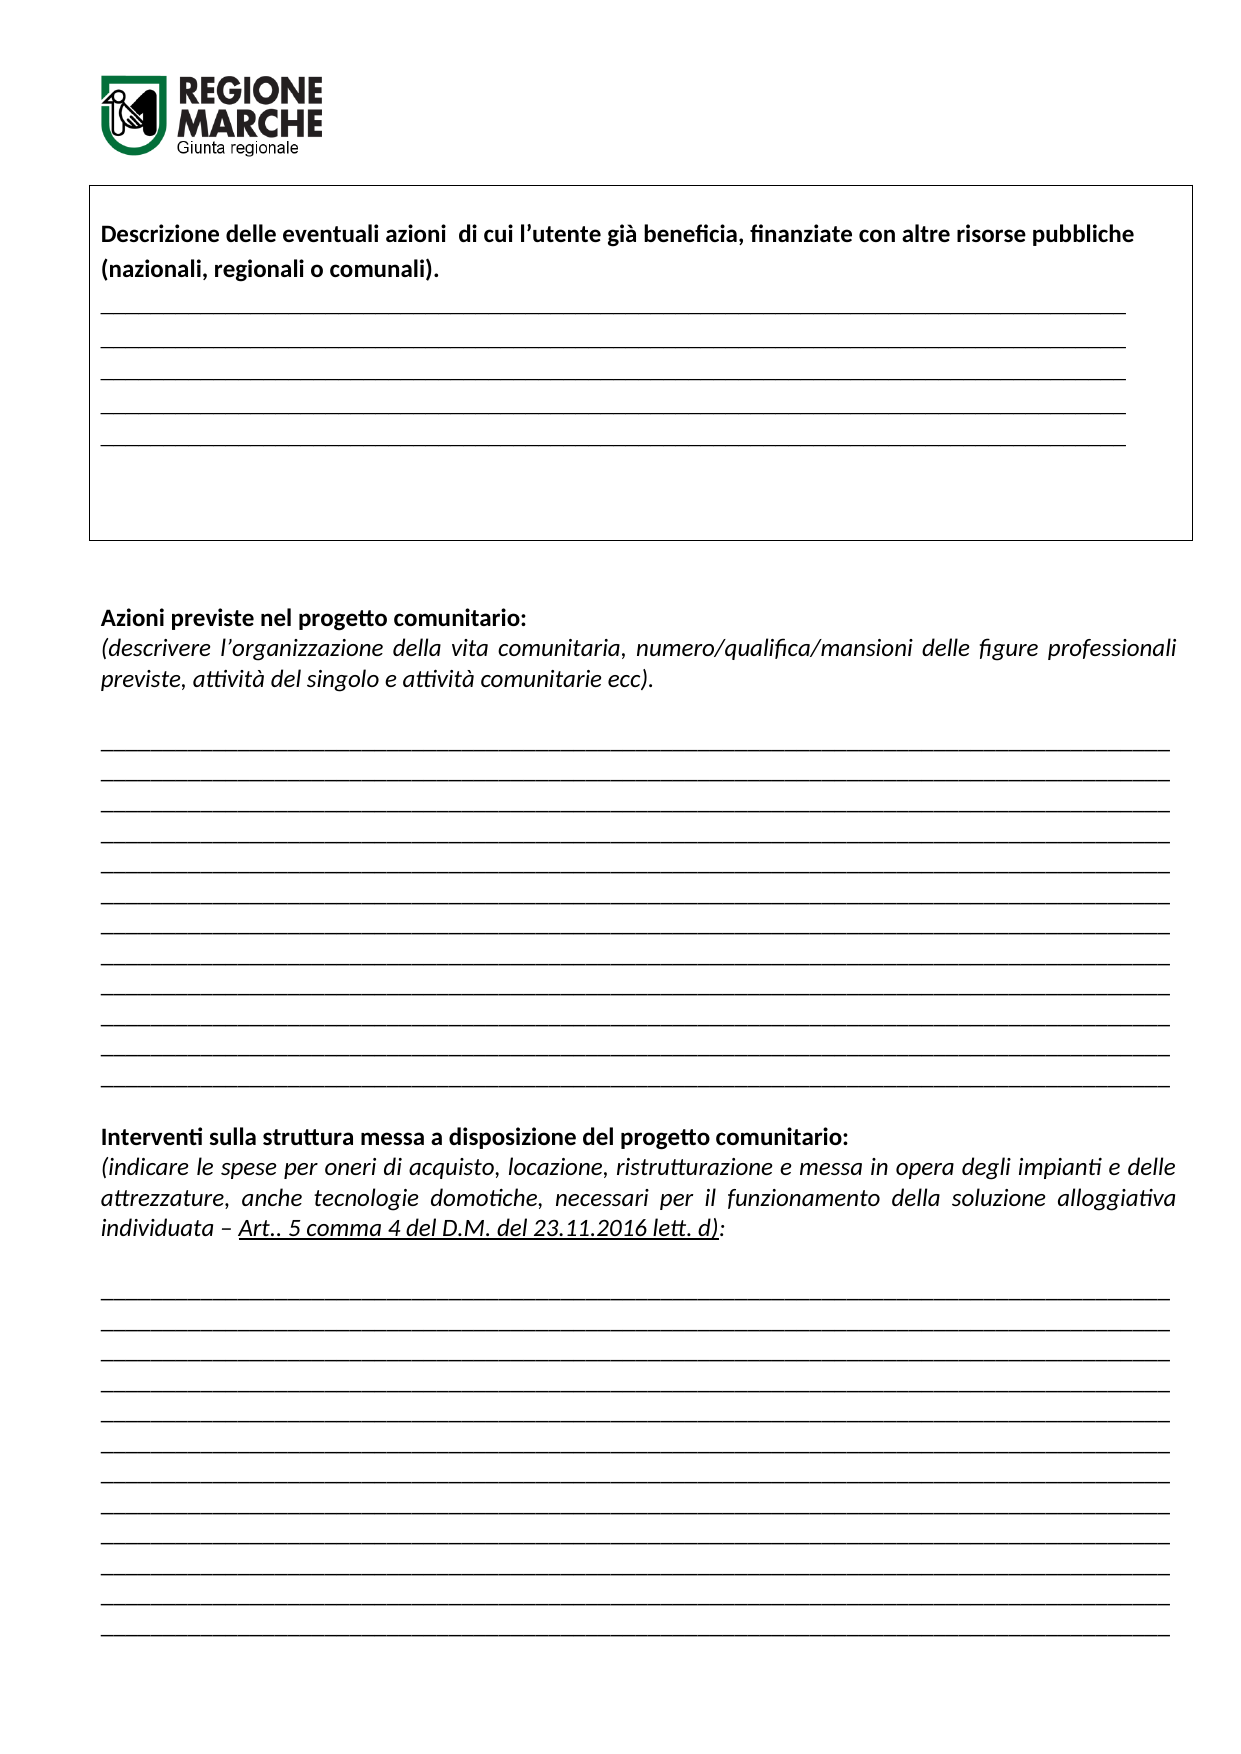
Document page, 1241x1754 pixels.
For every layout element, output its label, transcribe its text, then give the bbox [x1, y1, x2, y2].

text (indicare le spese per oneri di acquisto, locazione, ristrutturazione e messa in opera degli impianti e delle attrezzature, anche tecnologie domotiche, necessari per il funzionamento della soluzione alloggiativa individuata – Art.. 5 comma 4 del D.M. del 23.11.2016 lett. d): [101, 1151, 1178, 1243]
text ______________________________________________________________________________________________________________________________________________________________________________________________________________________________________________________________________________________________________________________________________________________________________________________________________________________________________________ [101, 724, 1178, 877]
text Interventi sulla struttura messa a disposizione del progetto comunitario: [101, 1121, 1178, 1151]
picture [100, 73, 329, 157]
text ______________________________________________________________________________________________________________________________________________________________________________________________________________________________________________________________________________________________________________________________________________________________________________________________________________________________________________ [101, 1273, 1178, 1426]
list Azioni previste nel progetto comunitario: [101, 602, 1178, 632]
list (descrivere l’organizzazione della vita comunitaria, numero/qualifica/mansioni delle figure professionali previste, attività del singolo e attività comunitarie ecc). [101, 632, 1178, 693]
text __________________________________________________________________________________________________________________________________________________________________________________________________________________________________________________________________ [101, 1548, 1178, 1640]
list ________________________________________________________________________________________________________________________________________________________________________________________________________________________________________________________________________________________________________________________________________________________ [101, 877, 1178, 999]
list ________________________________________________________________________________________________________________________________________________________________________________________________________________________________________________________________________________________________________________________________________________________ [101, 1426, 1178, 1548]
text __________________________________________________________________________________________________________________________________________________________________________________________________________________________________________________________________ [101, 999, 1178, 1090]
